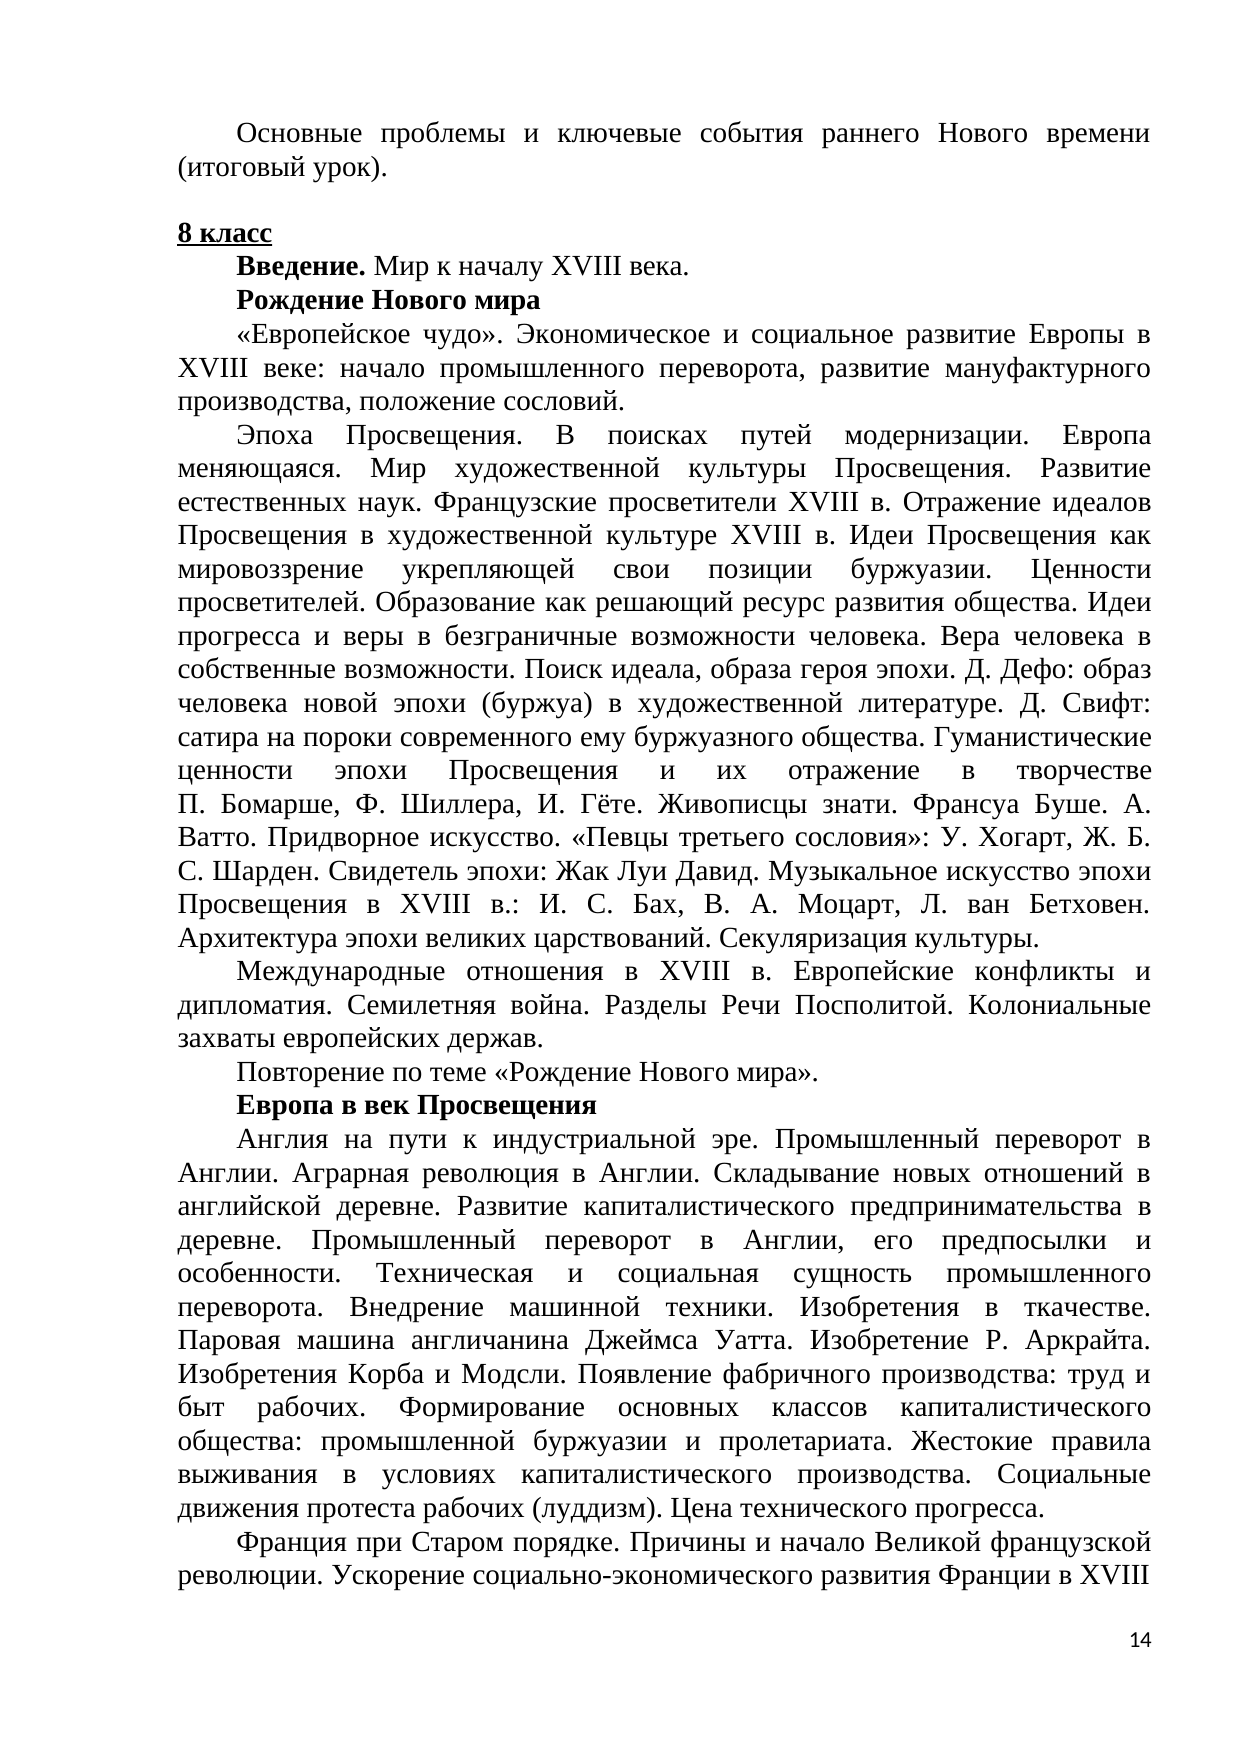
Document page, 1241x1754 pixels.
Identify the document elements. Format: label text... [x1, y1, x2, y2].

text «Европейское чудо». Экономическое и социальное развитие Европы в XVIII веке: начало промышленного переворота, развитие мануфактурного производства, положение сословий. [177, 316, 1152, 417]
text Основные проблемы и ключевые события раннего Нового времени (итоговый урок). [177, 115, 1151, 182]
list класс [177, 216, 1198, 249]
subtitle Европа в век Просвещения [236, 1088, 1198, 1121]
text Международные отношения в XVIII в. Европейские конфликты и дипломатия. Семилетняя война. Разделы Речи Посполитой. Колониальные захваты европейских держав. [177, 953, 1152, 1054]
text Повторение по теме «Рождение Нового мира». [236, 1054, 1198, 1088]
subtitle Рождение Нового мира [236, 283, 1198, 316]
text Англия на пути к индустриальной эре. Промышленный переворот в Англии. Аграрная революция в Англии. Складывание новых отношений в английской деревне. Развитие капиталистического предпринимательства в деревне. Промышленный переворот в Англии, его предпосылки и особенности. Техническая и социальная сущность промышленного переворота. Внедрение машинной техники. Изобретения в ткачестве. Паровая машина англичанина Джеймса Уатта. Изобретение Р. Аркрайта. Изобретения Корба и Модсли. Появление фабричного производства: труд и быт рабочих. Формирование основных классов капиталистического общества: промышленной буржуазии и пролетариата. Жестокие правила выживания в условиях капиталистического производства. Социальные движения протеста рабочих (луддизм). Цена технического прогресса. [177, 1121, 1152, 1524]
text Введение. Мир к началу XVIII века. [236, 249, 1198, 282]
text Эпоха Просвещения. В поисках путей модернизации. Европа меняющаяся. Мир художественной культуры Просвещения. Развитие естественных наук. Французские просветители XVIII в. Отражение идеалов Просвещения в художественной культуре XVIII в. Идеи Просвещения как мировоззрение укрепляющей свои позиции буржуазии. Ценности просветителей. Образование как решающий ресурс развития общества. Идеи прогресса и веры в безграничные возможности человека. Вера человека в собственные возможности. Поиск идеала, образа героя эпохи. Д. Дефо: образ человека новой эпохи (буржуа) в художественной литературе. Д. Свифт: сатира на пороки современного ему буржуазного общества. Гуманистические ценности эпохи Просвещения и их отражение в творчестве П. Бомарше, Ф. Шиллера, И. Гёте. Живописцы знати. Франсуа Буше. А. Ватто. Придворное искусство. «Певцы третьего сословия»: У. Хогарт, Ж. Б. С. Шарден. Свидетель эпохи: Жак Луи Давид. Музыкальное искусство эпохи Просвещения в XVIII в.: И. С. Бах, В. А. Моцарт, Л. ван Бетховен. Архитектура эпохи великих царствований. Секуляризация культуры. [177, 417, 1152, 953]
text Франция при Старом порядке. Причины и начало Великой французской революции. Ускорение социально-экономического развития Франции в XVIII [177, 1524, 1152, 1591]
